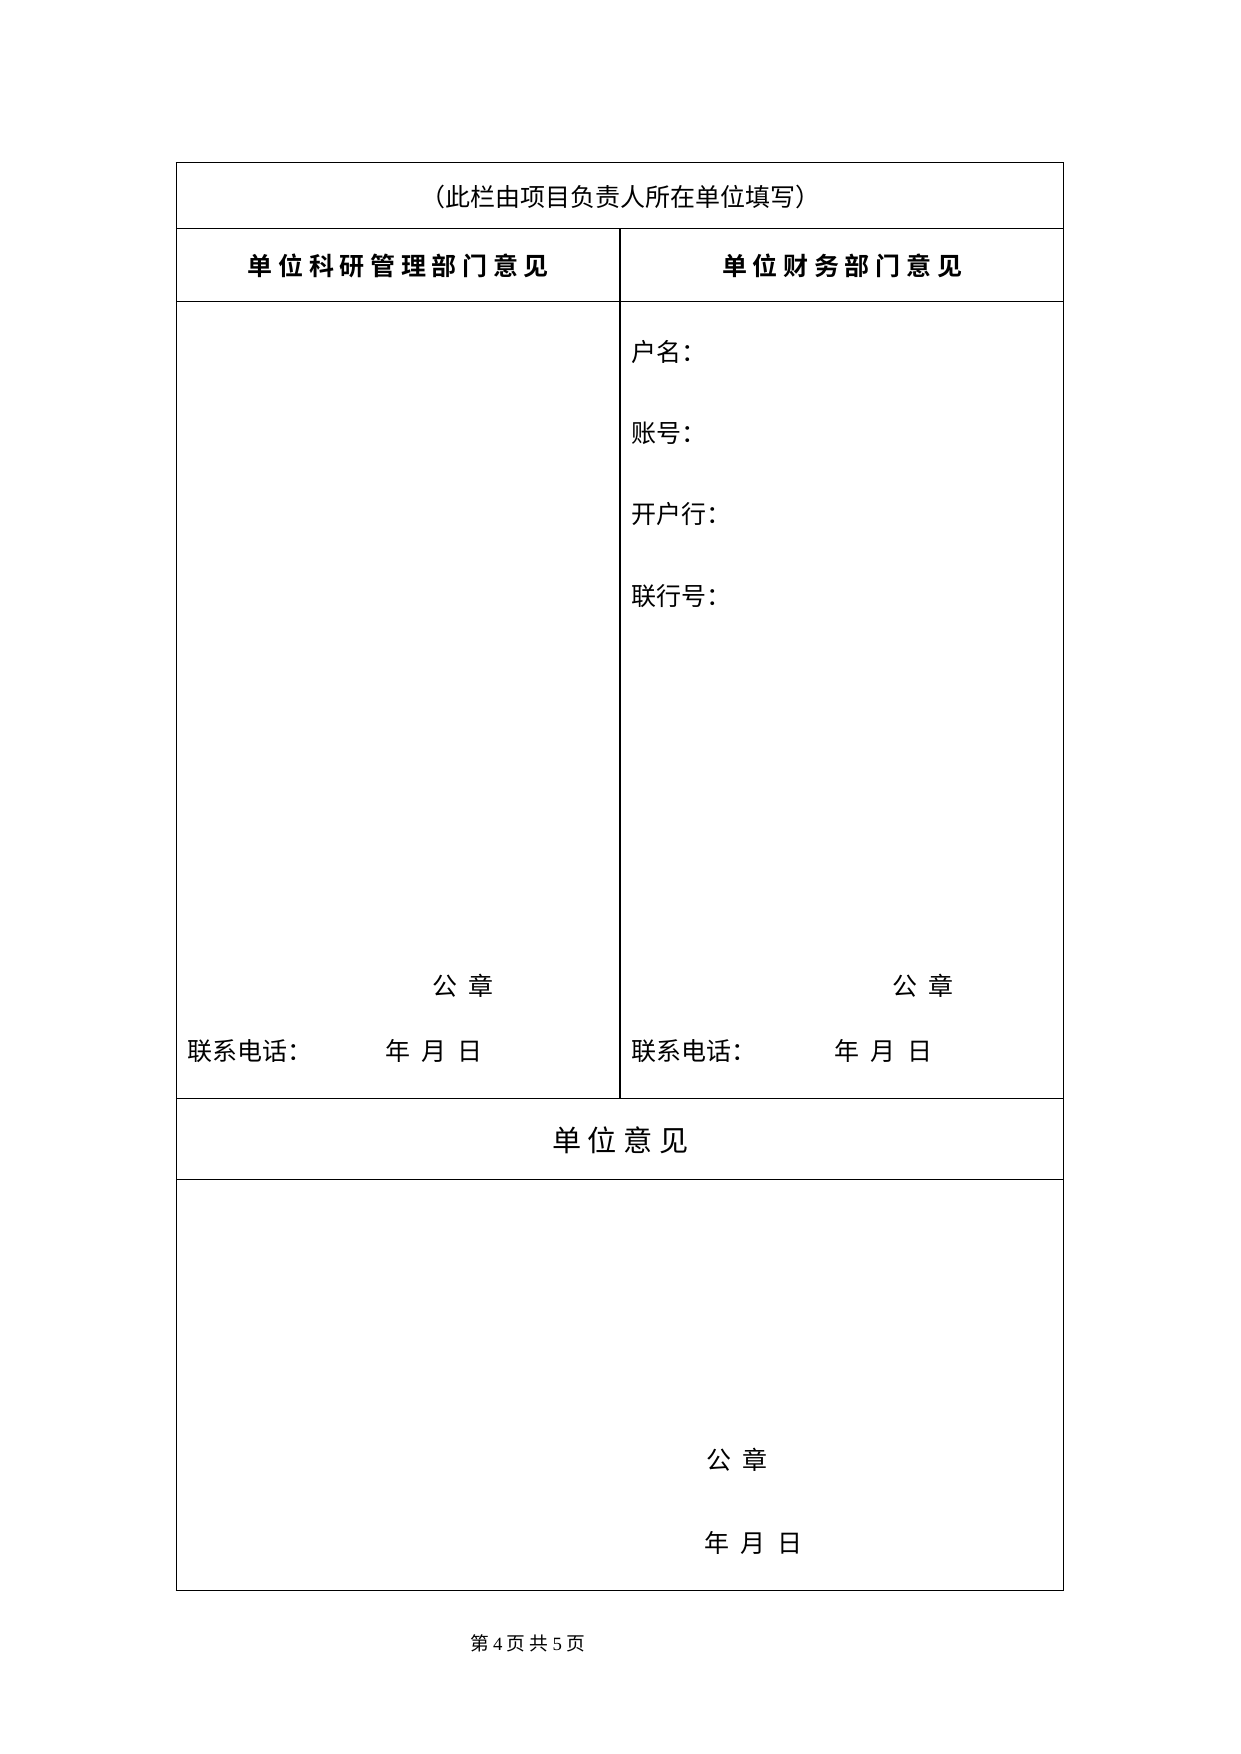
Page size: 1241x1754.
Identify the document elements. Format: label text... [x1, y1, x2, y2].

table_cell 公 章 年 月 日 [177, 1180, 1063, 1590]
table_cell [177, 163, 1063, 228]
table_cell 单 位 意 见 [177, 1099, 1063, 1179]
table_cell 户名： 账号： 开户行： 联行号： 公 章 联系电话： 年 月 日 [621, 302, 1063, 1098]
table_cell 公 章 联系电话： 年 月 日 [177, 302, 619, 1098]
table_cell 单 位 科 研 管 理 部 门 意 见 [177, 229, 619, 301]
table_cell 单 位 财 务 部 门 意 见 [621, 229, 1063, 301]
